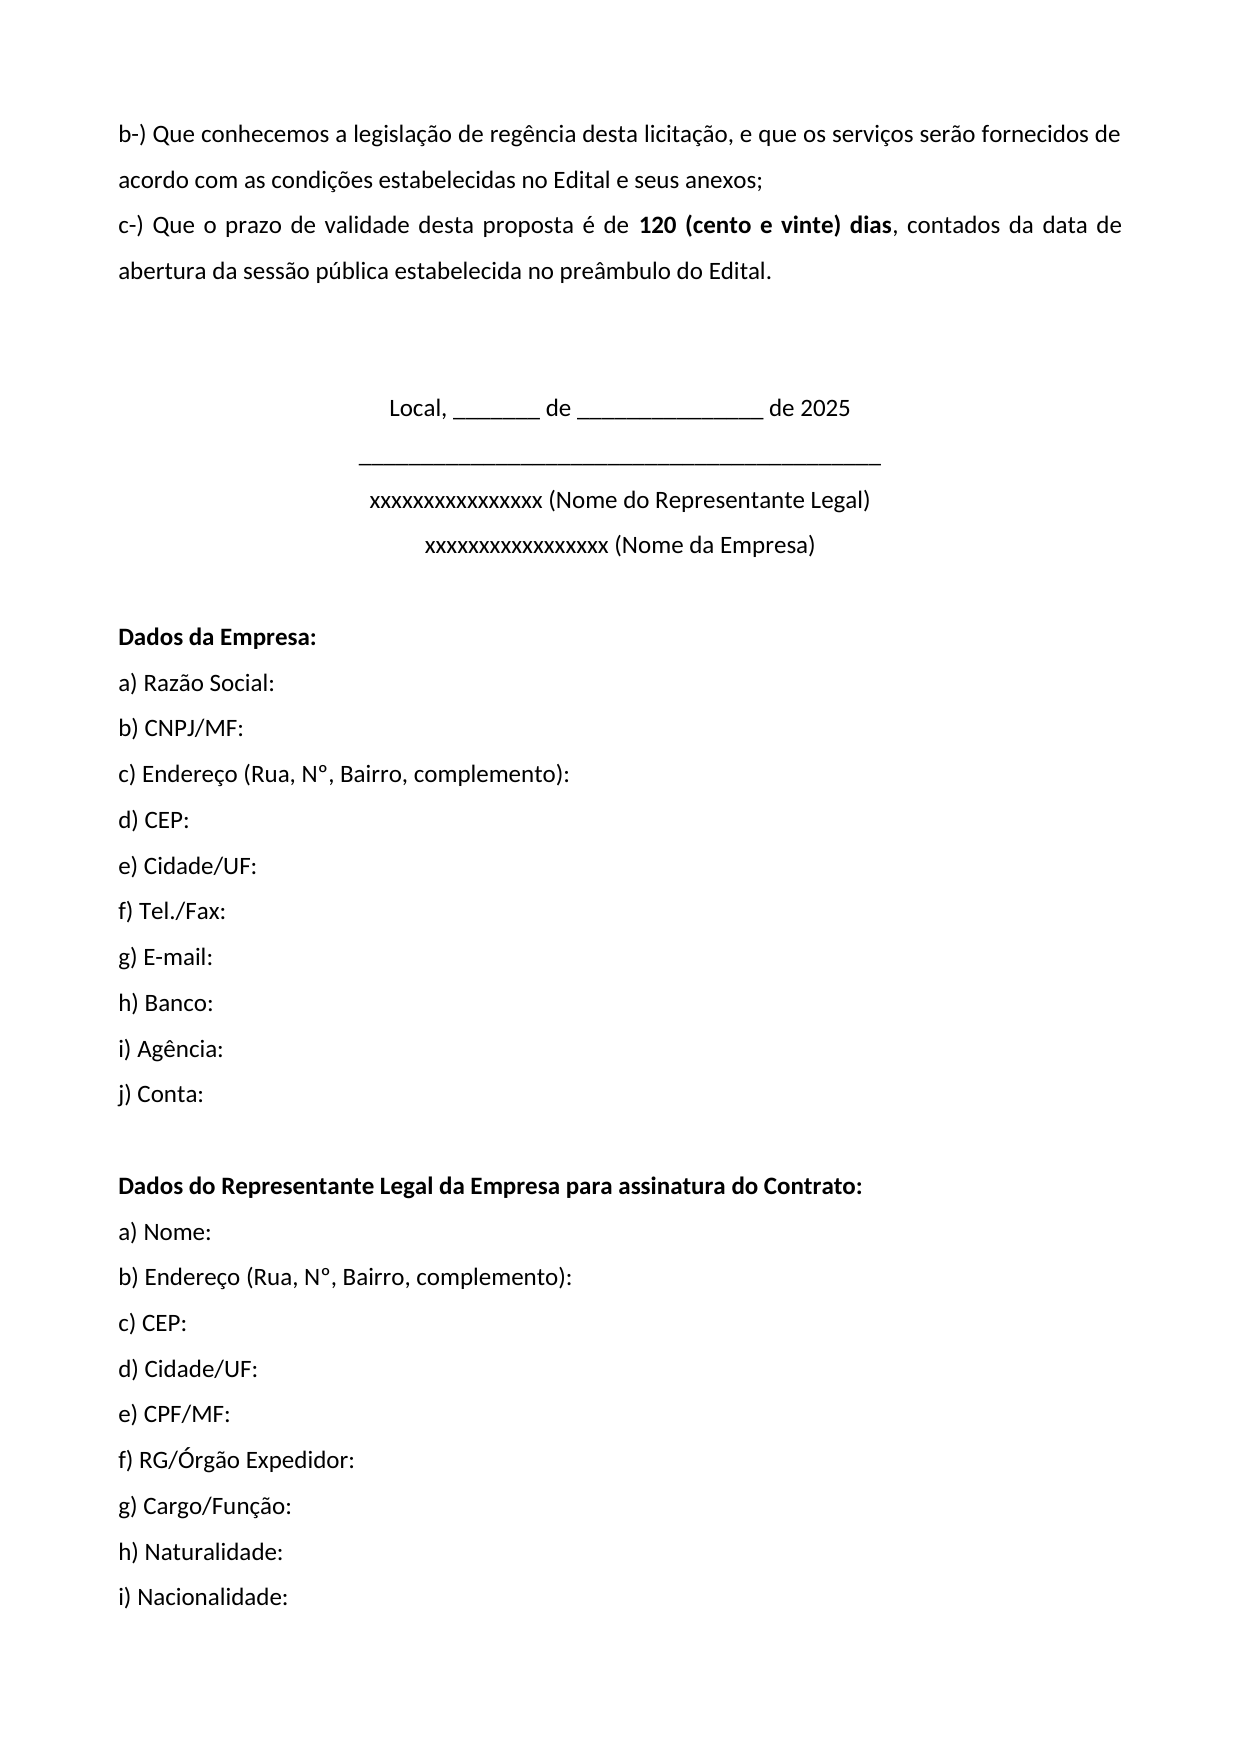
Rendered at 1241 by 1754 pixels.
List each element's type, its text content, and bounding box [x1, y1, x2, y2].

text g) E-mail: [118, 941, 1122, 972]
text a) Razão Social: [118, 667, 1122, 697]
text i) Agência: [118, 1033, 1122, 1063]
text Dados da Empresa: [118, 621, 1122, 652]
text Local, _______ de _______________ de 2025 [118, 392, 1122, 423]
text f) Tel./Fax: [118, 896, 1122, 926]
text b) CNPJ/MF: [118, 713, 1122, 743]
text h) Naturalidade: [118, 1536, 1122, 1566]
text c) Endereço (Rua, Nº, Bairro, complemento): [118, 758, 1122, 789]
text e) CPF/MF: [118, 1398, 1122, 1429]
text c) CEP: [118, 1307, 1122, 1338]
text h) Banco: [118, 987, 1122, 1017]
text d) CEP: [118, 804, 1122, 834]
text b-) Que conhecemos a legislação de regência desta licitação, e que os serviços serão fornecidos de acordo com as condições estabelecidas no Edital e seus anexos; [118, 118, 1122, 194]
text g) Cargo/Função: [118, 1490, 1122, 1521]
text Dados do Representante Legal da Empresa para assinatura do Contrato: [118, 1170, 1122, 1200]
text d) Cidade/UF: [118, 1353, 1122, 1383]
text e) Cidade/UF: [118, 850, 1122, 880]
text a) Nome: [118, 1216, 1122, 1246]
text b) Endereço (Rua, Nº, Bairro, complemento): [118, 1261, 1122, 1292]
text c-) Que o prazo de validade desta proposta é de 120 (cento e vinte) dias, contados da data de abertura da sessão pública estabelecida no preâmbulo do Edital. [118, 209, 1122, 286]
text f) RG/Órgão Expedidor: [118, 1444, 1122, 1475]
text xxxxxxxxxxxxxxxxx (Nome da Empresa) [118, 530, 1122, 560]
text i) Nacionalidade: [118, 1581, 1122, 1612]
text __________________________________________ [118, 438, 1122, 469]
text xxxxxxxxxxxxxxxx (Nome do Representante Legal) [118, 484, 1122, 514]
text j) Conta: [118, 1078, 1122, 1109]
